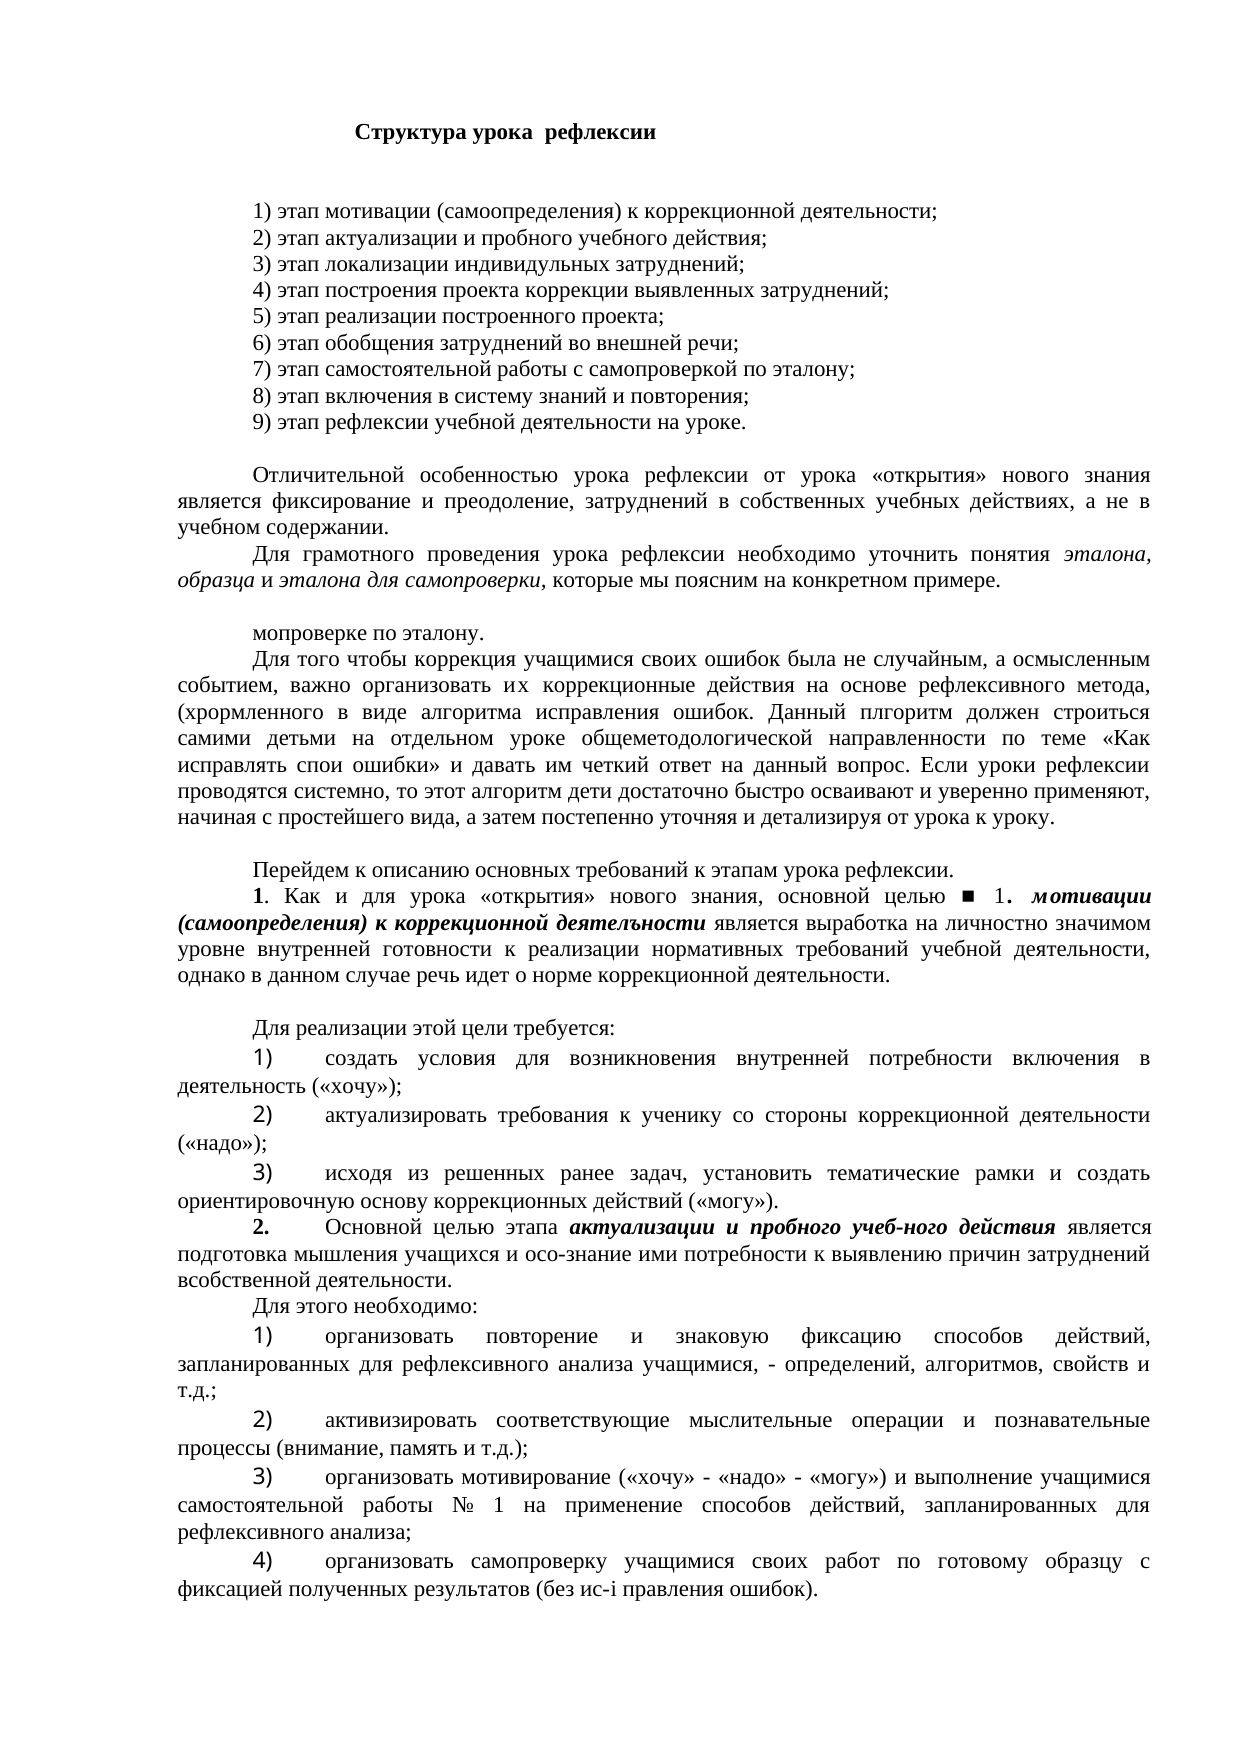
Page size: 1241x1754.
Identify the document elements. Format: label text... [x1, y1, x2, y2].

list активизировать соответствующие мыслительные операции и познавательные процессы (внимание, память и т.д.); [177, 1403, 1152, 1460]
text Для реализации этой цели требуется: [177, 1014, 1152, 1041]
text 3) этап локализации индивидульных затруднений; [177, 250, 1152, 276]
text Для того чтобы коррекция учащимися своих ошибок была не случайным, а осмысленным событием, важно организовать их коррекционные действия на основе рефлексивного метода, (хрормленного в виде алгоритма исправления ошибок. Данный плгоритм должен строиться самими детьми на отдельном уроке общеметодологической направленности по теме «Как исправлять спои ошибки» и давать им четкий ответ на данный вопрос. Если уроки рефлексии проводятся системно, то этот алгоритм дети достаточно быстро осваивают и уверенно применяют, начиная с простейшего вида, а затем постепенно уточняя и детализируя от урока к уроку. [177, 645, 1152, 830]
text мопроверке по эталону. [177, 619, 1152, 645]
text Перейдем к описанию основных требований к этапам урока рефлексии. [177, 856, 1152, 882]
text 9) этап рефлексии учебной деятельности на уроке. [177, 408, 1152, 434]
text 8) этап включения в систему знаний и повторения; [177, 382, 1152, 408]
list исходя из решенных ранее задач, установить тематические рамки и создать ориентировочную основу коррекционных действий («могу»). [177, 1156, 1152, 1213]
text Для этого необходимо: [177, 1292, 1152, 1319]
text 1) этап мотивации (самоопределения) к коррекционной деятельности; [177, 197, 1152, 223]
text Для грамотного проведения урока рефлексии необходимо уточнить понятия эталона, образца и эталона для самопроверки, которые мы поясним на конкретном примере. [177, 540, 1152, 592]
list организовать мотивирование («хочу» - «надо» - «могу») и выполнение учащимися самостоятельной работы № 1 на применение способов действий, запланированных для рефлексивного анализа; [177, 1460, 1152, 1544]
list актуализировать требования к ученику со стороны коррекционной деятельности («надо»); [177, 1098, 1152, 1156]
text 5) этап реализации построенного проекта; [177, 303, 1152, 329]
text 2. Основной целью этапа актуализации и пробного учеб-ного действия является подготовка мышления учащихся и осо-знание ими потребности к выявлению причин затруднений всобственной деятельности. [177, 1213, 1152, 1292]
text Структура урока рефлексии [177, 118, 1152, 144]
list организовать самопроверку учащимися своих работ по готовому образцу с фиксацией полученных результатов (без ис-i правления ошибок). [177, 1544, 1152, 1602]
text 1. Как и для урока «открытия» нового знания, основной целью ■ 1. мотивации (самоопределения) к коррекционной деятелъности является выработка на личностно значимом уровне внутренней готовности к реализации нормативных требований учебной деятельности, однако в данном случае речь идет о норме коррекционной деятельности. [177, 882, 1152, 988]
list создать условия для возникновения внутренней потребности включения в деятельность («хочу»); [177, 1041, 1152, 1098]
list организовать повторение и знаковую фиксацию способов действий, запланированных для рефлексивного анализа учащимися, - определений, алгоритмов, свойств и т.д.; [177, 1319, 1152, 1403]
text 2) этап актуализации и пробного учебного действия; [177, 223, 1152, 250]
text 6) этап обобщения затруднений во внешней речи; [177, 329, 1152, 355]
text 4) этап построения проекта коррекции выявленных затруднений; [177, 276, 1152, 303]
text 7) этап самостоятельной работы с самопроверкой по эталону; [177, 355, 1152, 382]
text Отличительной особенностью урока рефлексии от урока «открытия» нового знания является фиксирование и преодоление, затруднений в собственных учебных действиях, а не в учебном содержании. [177, 461, 1152, 540]
